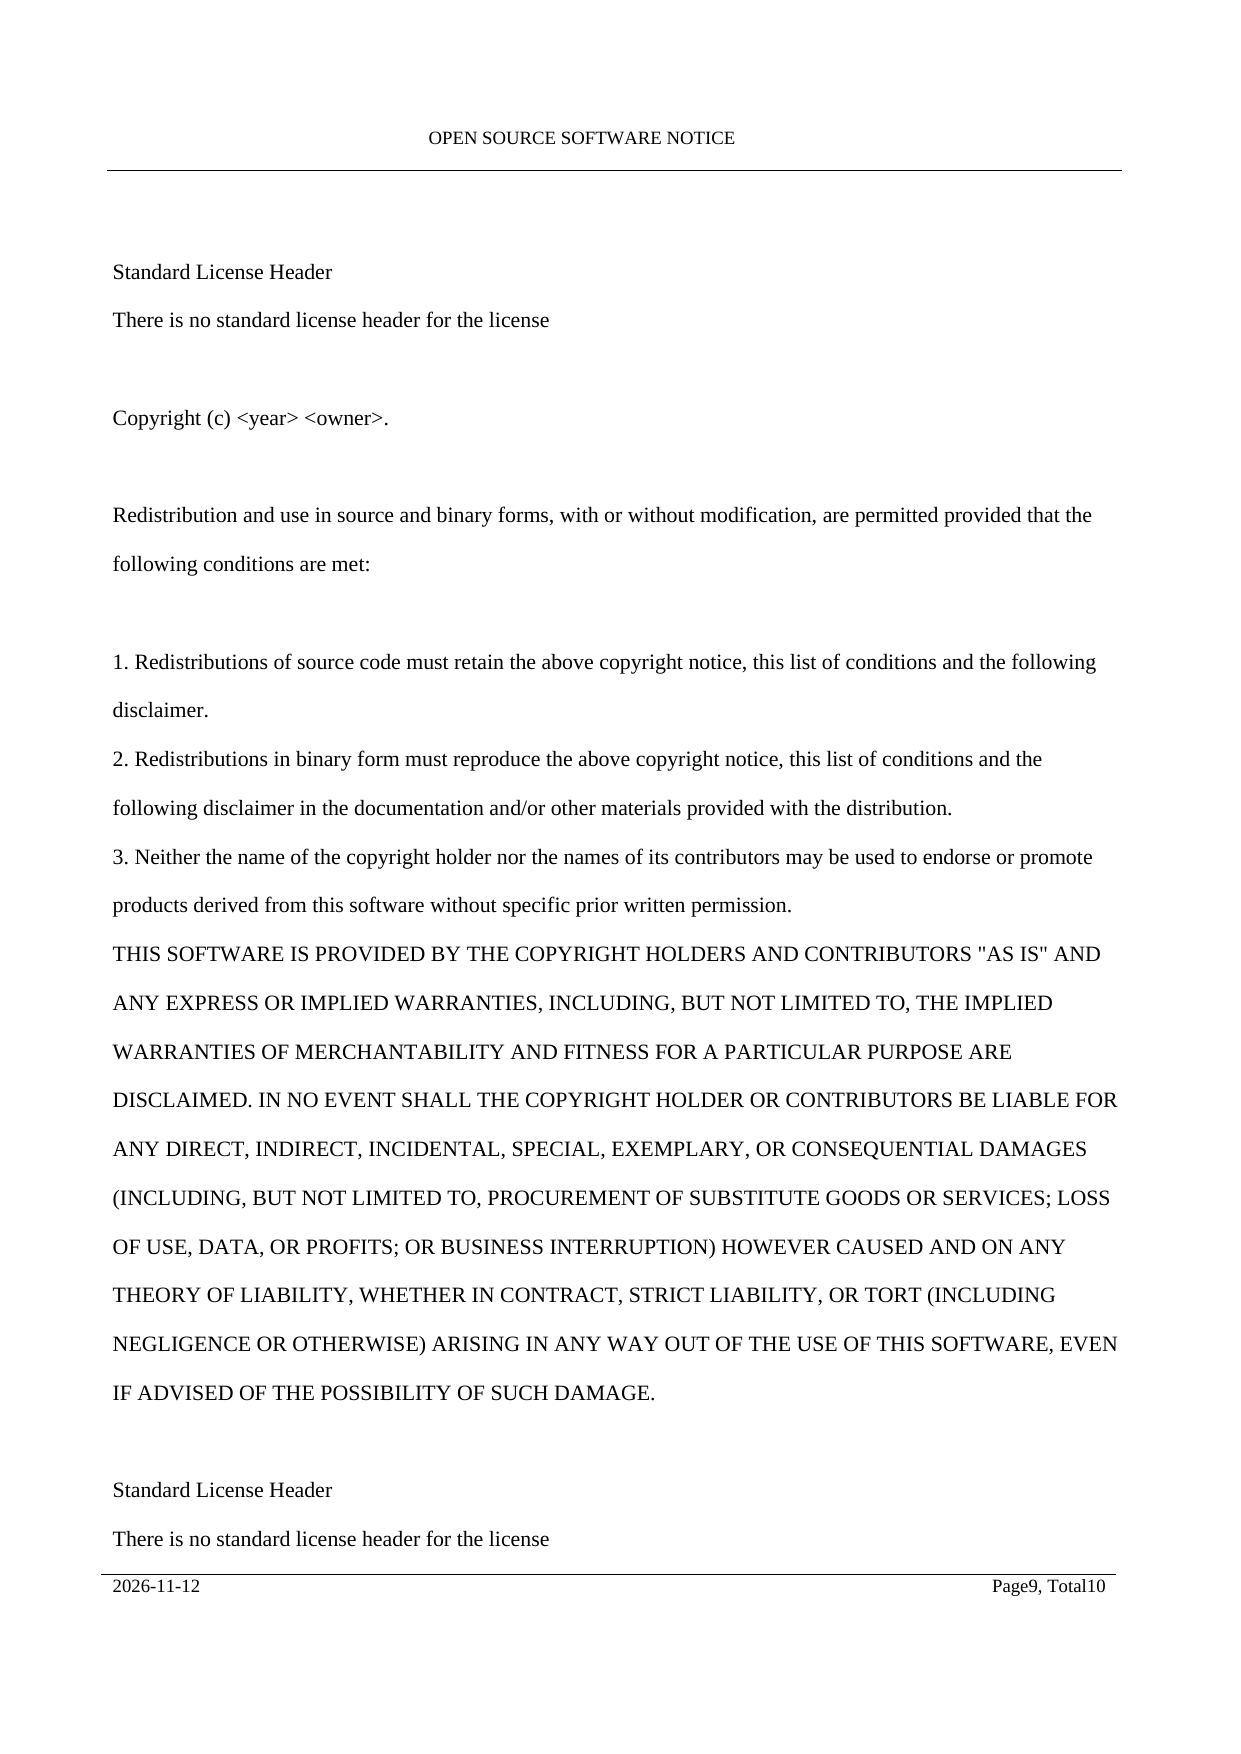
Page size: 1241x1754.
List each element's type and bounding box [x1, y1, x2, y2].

text [112, 206, 1128, 1555]
